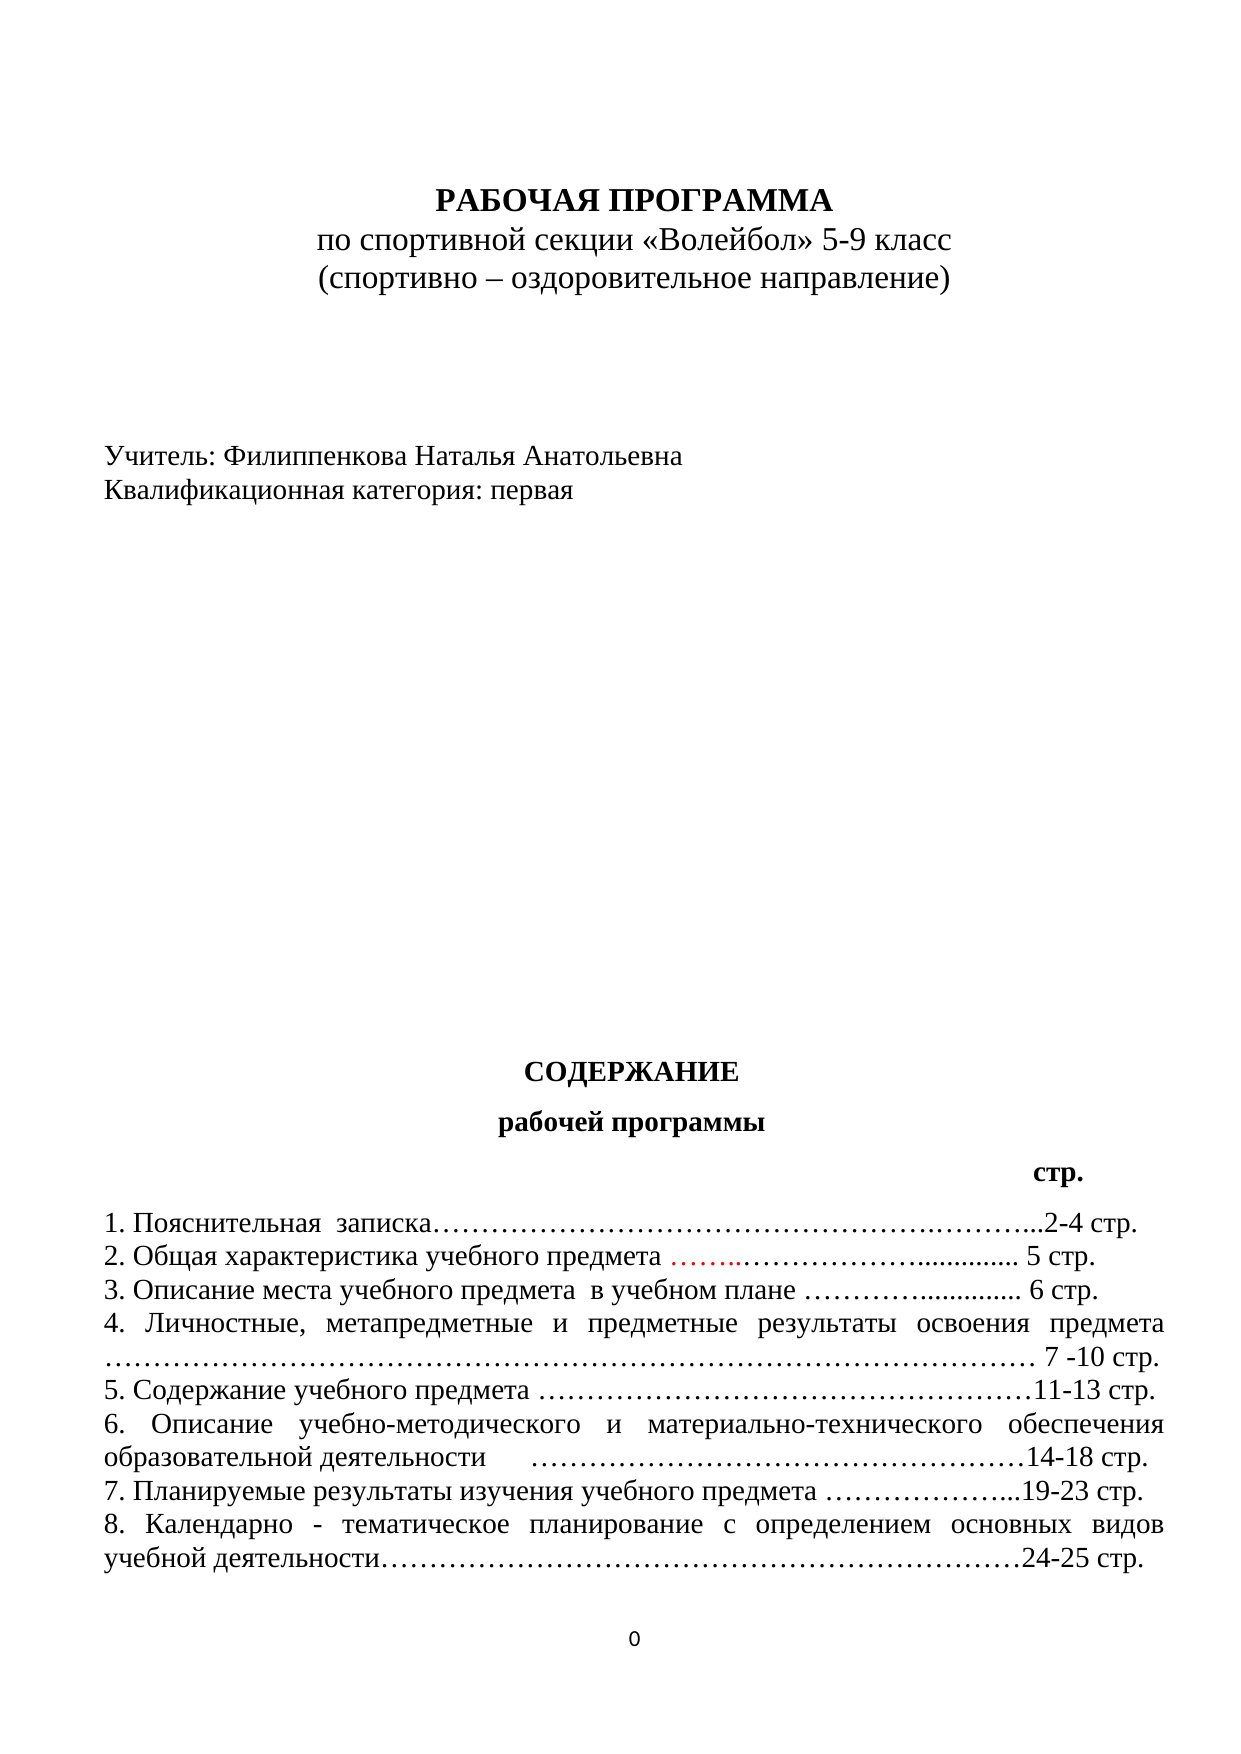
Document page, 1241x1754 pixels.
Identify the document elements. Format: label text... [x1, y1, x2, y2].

text 8. Календарно - тематическое планирование с определением основных видов учебной деятельности…………………………………………………………24-25 стр. [103, 1507, 1165, 1574]
text 5. Содержание учебного предмета ……………………………………………11-13 стр. [103, 1372, 1165, 1406]
text по спортивной секции «Волейбол» 5-9 класс [103, 219, 1165, 257]
text Учитель: Филиппенкова Наталья Анатольевна [103, 438, 1165, 472]
text 1. Пояснительная записка…………………………………………….………...2-4 стр. [103, 1205, 1165, 1238]
text (спортивно – оздоровительное направление) [103, 257, 1165, 295]
text стр. [103, 1154, 1160, 1188]
text 2. Общая характеристика учебного предмета ……..……………….............. 5 стр. [103, 1238, 1165, 1272]
text 6. Описание учебно-методического и материально-технического обеспечения образовательной деятельности ……………………………………………14-18 стр. [103, 1406, 1165, 1473]
text 7. Планируемые результаты изучения учебного предмета ………………...19-23 стр. [103, 1473, 1165, 1507]
text 4. Личностные, метапредметные и предметные результаты освоения предмета …………………………………………………………………………………… 7 -10 стр. [103, 1305, 1165, 1372]
text СОДЕРЖАНИЕ [103, 1054, 1160, 1087]
text РАБОЧАЯ ПРОГРАММА [103, 180, 1165, 219]
text рабочей программы [103, 1104, 1160, 1138]
text Квалификационная категория: первая [103, 472, 1165, 506]
text 3. Описание места учебного предмета в учебном плане ………….............. 6 стр. [103, 1272, 1165, 1305]
